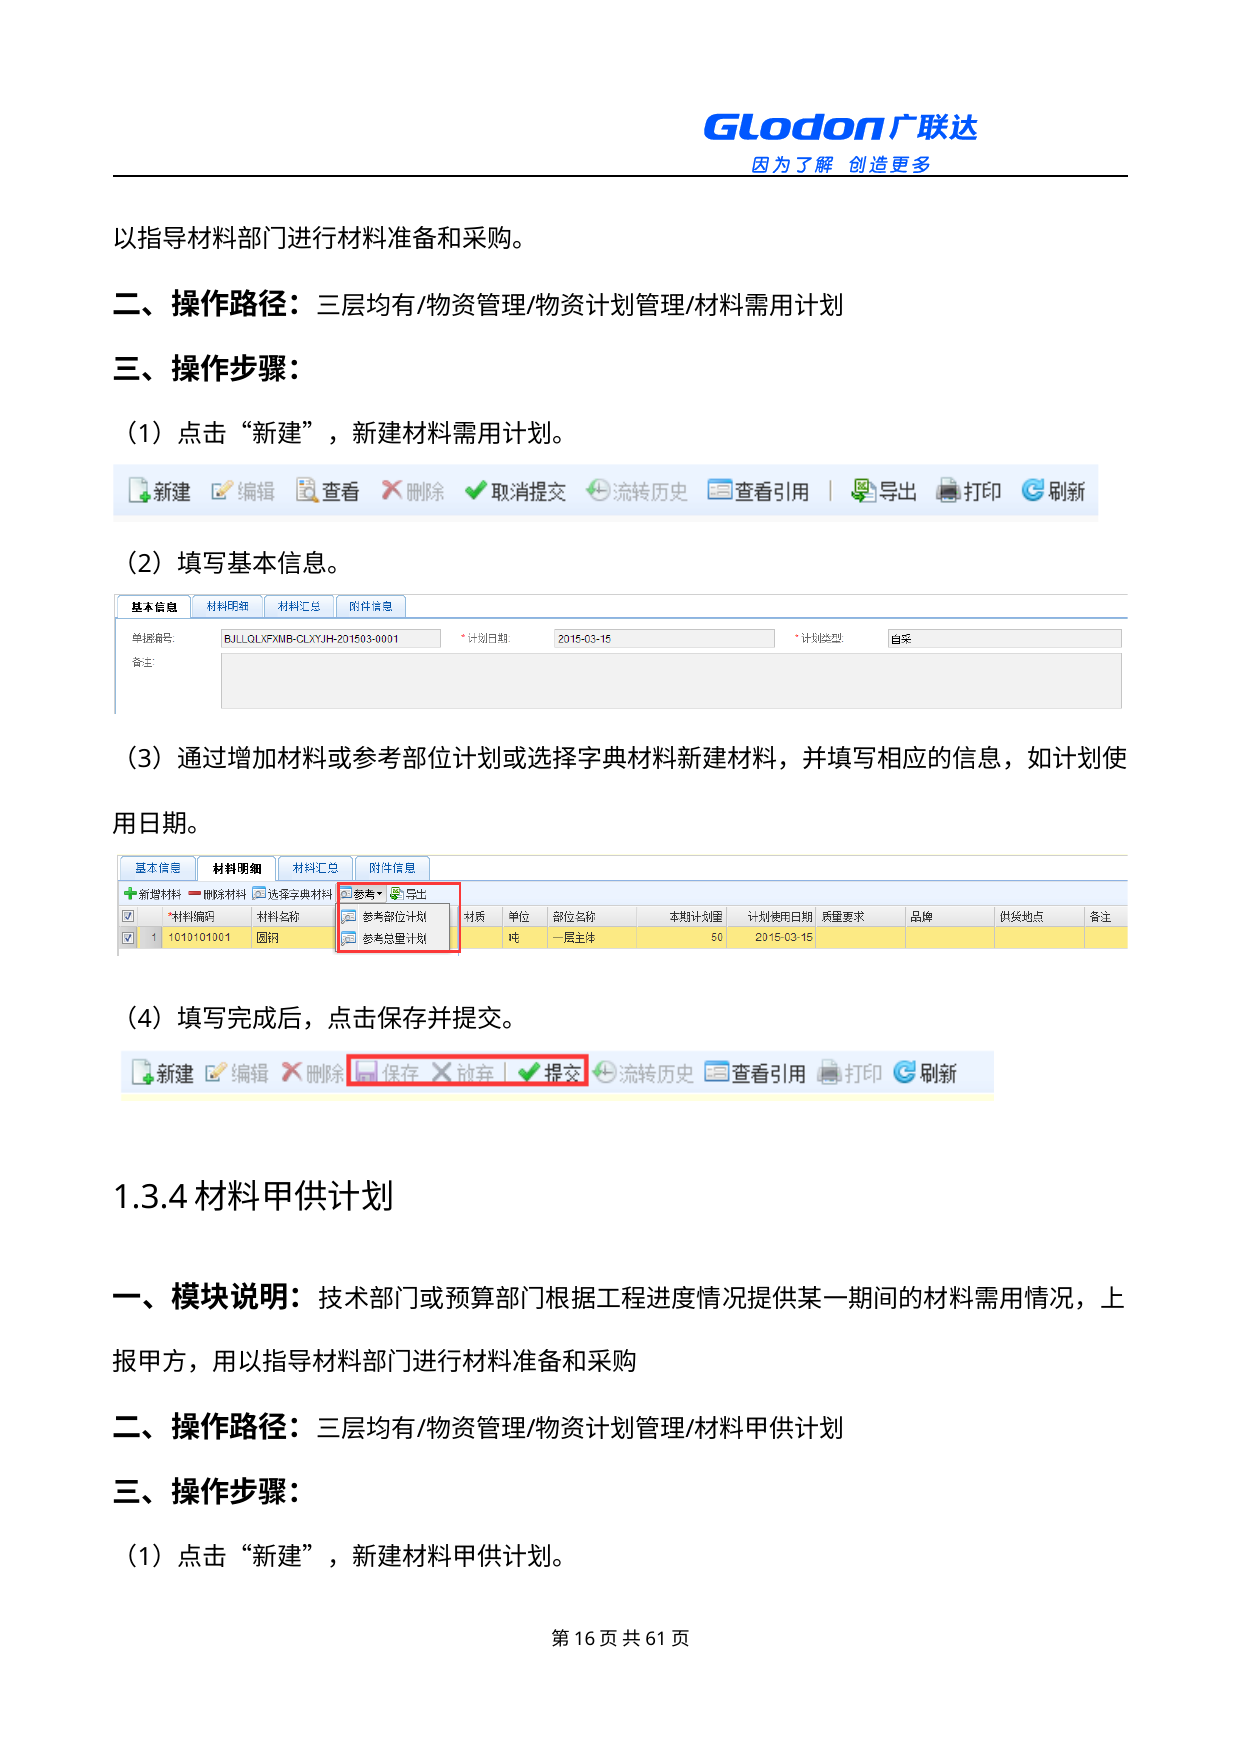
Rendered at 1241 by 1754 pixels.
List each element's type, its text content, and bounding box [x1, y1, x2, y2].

text 三、操作步骤： [112, 334, 1128, 399]
text （1）点击“新建”，新建材料甲供计划。 [112, 1522, 1128, 1587]
text 三、操作步骤： [112, 1457, 1128, 1522]
text 二、操作路径：三层均有/物资管理/物资计划管理/材料甲供计划 [112, 1392, 1128, 1457]
text （3）通过增加材料或参考部位计划或选择字典材料新建材料，并填写相应的信息，如计划使用日期。 [112, 724, 1128, 854]
picture [112, 594, 1128, 714]
text 二、操作路径：三层均有/物资管理/物资计划管理/材料需用计划 [112, 269, 1128, 334]
text （4）填写完成后，点击保存并提交。 [112, 984, 1128, 1049]
text （1）点击“新建”，新建材料需用计划。 [112, 399, 1128, 464]
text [112, 204, 1128, 269]
picture [112, 464, 1099, 522]
text 一、模块说明：技术部门或预算部门根据工程进度情况提供某一期间的材料需用情况，上报甲方，用以指导材料部门进行材料准备和采购 [112, 1262, 1128, 1392]
subtitle 1.3.4材料甲供计划 [112, 1162, 1128, 1227]
text （2）填写基本信息。 [112, 529, 1128, 594]
picture [112, 854, 1128, 956]
picture [112, 1049, 994, 1101]
